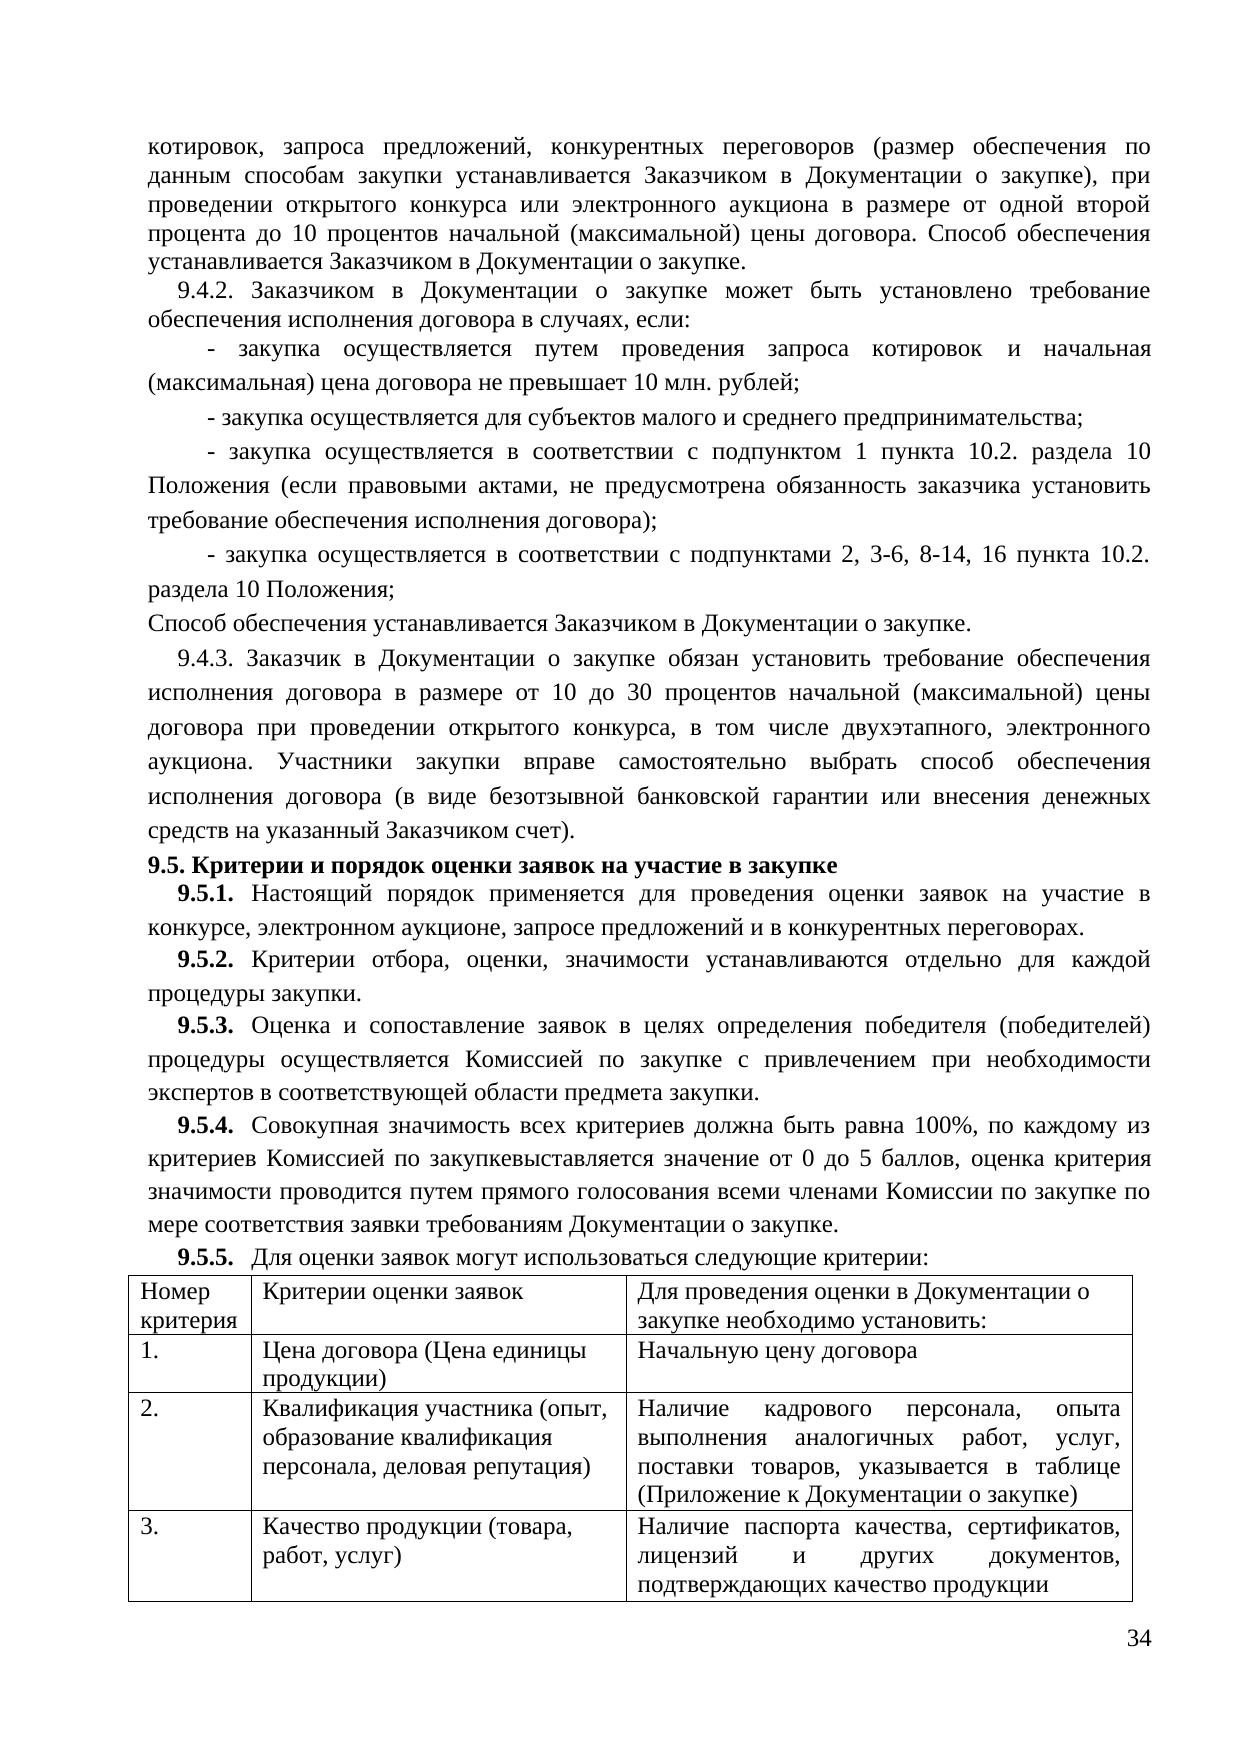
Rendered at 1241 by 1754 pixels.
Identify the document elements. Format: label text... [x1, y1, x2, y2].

table_cell Начальную цену договора [627, 1335, 1132, 1392]
text 9.4.2. Заказчиком в Документации о закупке может быть установлено требование обеспечения исполнения договора в случаях, если: [148, 275, 1152, 333]
table_cell 3. [129, 1511, 251, 1601]
table_cell 1. [129, 1335, 251, 1392]
list Оценка и сопоставление заявок в целях определения победителя (победителей) процедуры осуществляется Комиссией по закупке с привлечением при необходимости экспертов в соответствующей области предмета закупки. [148, 1011, 1152, 1105]
text 9.4.3. Заказчик в Документации о закупке обязан установить требование обеспечения исполнения договора в размере от 10 до 30 процентов начальной (максимальной) цены договора при проведении открытого конкурса, в том числе двухэтапного, электронного аукциона. Участники закупки вправе самостоятельно выбрать способ обеспечения исполнения договора (в виде безотзывной банковской гарантии или внесения денежных средств на указанный Заказчиком счет). [148, 643, 1152, 844]
table_cell Наличие кадрового персонала, опыта выполнения аналогичных работ, услуг, поставки товаров, указывается в таблице (Приложение к Документации о закупке) [627, 1393, 1132, 1510]
table_cell 2. [129, 1393, 251, 1510]
table_cell Цена договора (Цена единицы продукции) [252, 1335, 626, 1392]
list Для оценки заявок могут использоваться следующие критерии: [148, 1242, 1152, 1271]
table_header Критерии оценки заявок [252, 1276, 626, 1334]
text - закупка осуществляется в соответствии с подпунктами 2, 3-6, 8-14, 16 пункта 10.2. раздела 10 Положения; [148, 539, 1152, 603]
subtitle 9.5. Критерии и порядок оценки заявок на участие в закупке [148, 850, 1152, 878]
table_cell Квалификация участника (опыт, образование квалификация персонала, деловая репутация) [252, 1393, 626, 1510]
text Способ обеспечения устанавливается Заказчиком в Документации о закупке. [148, 608, 1152, 637]
text - закупка осуществляется путем проведения запроса котировок и начальная (максимальная) цена договора не превышает 10 млн. рублей; [148, 333, 1152, 396]
table_cell Наличие паспорта качества, сертификатов, лицензий и других документов, подтверждающих качество продукции [627, 1511, 1132, 1601]
list Настоящий порядок применяется для проведения оценки заявок на участие в конкурсе, электронном аукционе, запросе предложений и в конкурентных переговорах. [148, 878, 1152, 940]
table_cell Качество продукции (товара, работ, услуг) [252, 1511, 626, 1601]
list Совокупная значимость всех критериев должна быть равна 100%, по каждому из критериев Комиссией по закупкевыставляется значение от 0 до 5 баллов, оценка критерия значимости проводится путем прямого голосования всеми членами Комиссии по закупке по мере соответствия заявки требованиям Документации о закупке. [148, 1110, 1152, 1238]
text - закупка осуществляется в соответствии с подпунктом 1 пункта 10.2. раздела 10 Положения (если правовыми актами, не предусмотрена обязанность заказчика установить требование обеспечения исполнения договора); [148, 436, 1152, 534]
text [148, 131, 1152, 275]
table_header Номер критерия [129, 1276, 251, 1334]
text - закупка осуществляется для субъектов малого и среднего предпринимательства; [148, 402, 1152, 430]
table_header Для проведения оценки в Документации о закупке необходимо установить: [627, 1276, 1132, 1334]
list Критерии отбора, оценки, значимости устанавливаются отдельно для каждой процедуры закупки. [148, 944, 1152, 1006]
